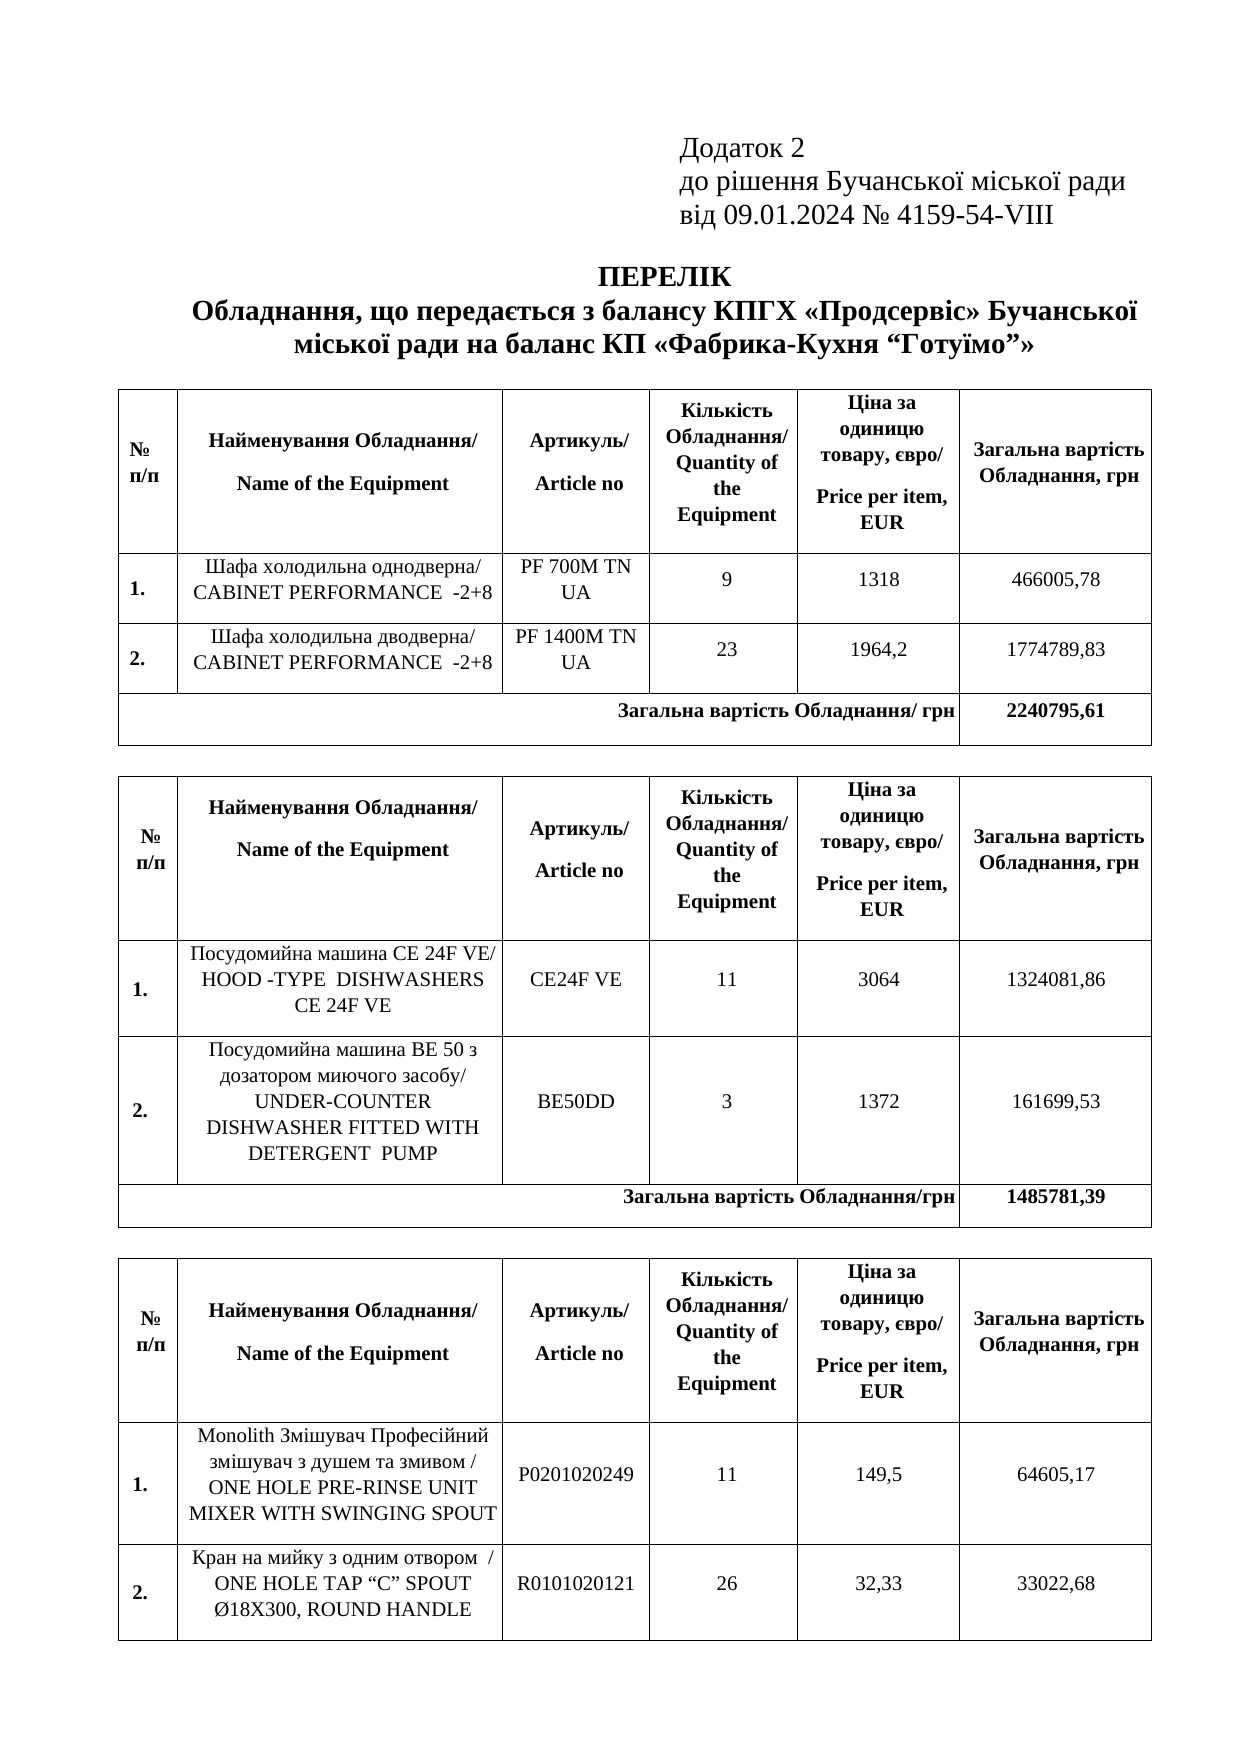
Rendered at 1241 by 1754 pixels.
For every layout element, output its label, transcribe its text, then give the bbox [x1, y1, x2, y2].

text ПЕРЕЛІК [177, 259, 1152, 293]
text Додаток 2 [679, 130, 1152, 163]
table_cell BE50DD [503, 1037, 649, 1183]
table_cell [119, 941, 177, 1036]
table_header Найменування Обладнання/ Name of the Equipment [178, 1259, 502, 1422]
table_cell 466005,78 [960, 554, 1151, 623]
table_cell [119, 1545, 177, 1639]
table_cell R0101020121 [503, 1545, 649, 1639]
table_cell 149,5 [798, 1423, 959, 1544]
table_cell 1372 [798, 1037, 959, 1183]
table_cell 32,33 [798, 1545, 959, 1639]
table_cell [119, 554, 177, 623]
table_cell Кран на мийку з одним отвором / ONE HOLE TAP “C” SPOUT Ø18X300, ROUND HANDLE [178, 1545, 502, 1639]
table_header Ціна за одиницю товару, євро/ Price per item, EUR [798, 1259, 959, 1422]
table_cell 3064 [798, 941, 959, 1036]
table_cell Посудомийна машина BE 50 з дозатором миючого засобу/ UNDER-COUNTER DISHWASHER FITTED WITH DETERGENT PUMP [178, 1037, 502, 1183]
table_header Ціна за одиницю товару, євро/ Price per item, EUR [798, 390, 959, 553]
table_cell P0201020249 [503, 1423, 649, 1544]
table_cell 1964,2 [798, 624, 959, 692]
table_cell [119, 1423, 177, 1544]
table_header № п/п [119, 1259, 177, 1422]
table_cell Посудомийна машина CE 24F VE/ HOOD -TYPE DISHWASHERS CE 24F VE [178, 941, 502, 1036]
table_cell 1774789,83 [960, 624, 1151, 692]
table_cell Загальна вартість Обладнання/ грн [119, 694, 959, 745]
table_header Загальна вартість Обладнання, грн [960, 777, 1151, 940]
table_cell 33022,68 [960, 1545, 1151, 1639]
table_cell 64605,17 [960, 1423, 1151, 1544]
table_header Артикуль/ Article no [503, 390, 649, 553]
table_header Кількість Обладнання/ Quantity of the Equipment [650, 777, 797, 940]
table_cell 2240795,61 [960, 694, 1151, 745]
table_cell [119, 1037, 177, 1183]
table_cell 11 [650, 1423, 797, 1544]
table_cell 3 [650, 1037, 797, 1183]
table_header Артикуль/ Article no [503, 1259, 649, 1422]
table_header № п/п [119, 390, 177, 553]
table_cell Загальна вартість Обладнання/грн [119, 1185, 959, 1227]
table_cell Monolith Змішувач Професійний змішувач з душем та змивом / ONE HOLE PRE-RINSE UNIT MIXER WITH SWINGING SPOUT [178, 1423, 502, 1544]
table_cell 11 [650, 941, 797, 1036]
table_header № п/п [119, 777, 177, 940]
table_header Найменування Обладнання/ Name of the Equipment [178, 777, 502, 940]
text до рішення Бучанської міської ради [679, 163, 1152, 197]
table_header Ціна за одиницю товару, євро/ Price per item, EUR [798, 777, 959, 940]
table_cell Шафа холодильна дводверна/ CABINET PERFORMANCE -2+8 [178, 624, 502, 692]
table_cell [119, 624, 177, 692]
table_cell 26 [650, 1545, 797, 1639]
table_header Загальна вартість Обладнання, грн [960, 1259, 1151, 1422]
table_cell 1318 [798, 554, 959, 623]
text Обладнання, що передається з балансу КПГХ «Продсервіс» Бучанської міської ради на баланс КП «Фабрика-Кухня “Готуїмо”» [177, 293, 1152, 360]
table_cell 161699,53 [960, 1037, 1151, 1183]
table_cell Шафа холодильна однодверна/ CABINET PERFORMANCE -2+8 [178, 554, 502, 623]
table_header Артикуль/ Article no [503, 777, 649, 940]
table_header Кількість Обладнання/ Quantity of the Equipment [650, 1259, 797, 1422]
table_header Найменування Обладнання/ Name of the Equipment [178, 390, 502, 553]
text від 09.01.2024 № 4159-54-VIIІ [177, 197, 1152, 230]
table_cell 1485781,39 [960, 1185, 1151, 1227]
table_cell 9 [650, 554, 797, 623]
table_cell 23 [650, 624, 797, 692]
table_cell CE24F VE [503, 941, 649, 1036]
table_cell 1324081,86 [960, 941, 1151, 1036]
table_header Загальна вартість Обладнання, грн [960, 390, 1151, 553]
table_cell PF 1400M TN UA [503, 624, 649, 692]
table_header Кількість Обладнання/ Quantity of the Equipment [650, 390, 797, 553]
table_cell PF 700M TN UA [503, 554, 649, 623]
